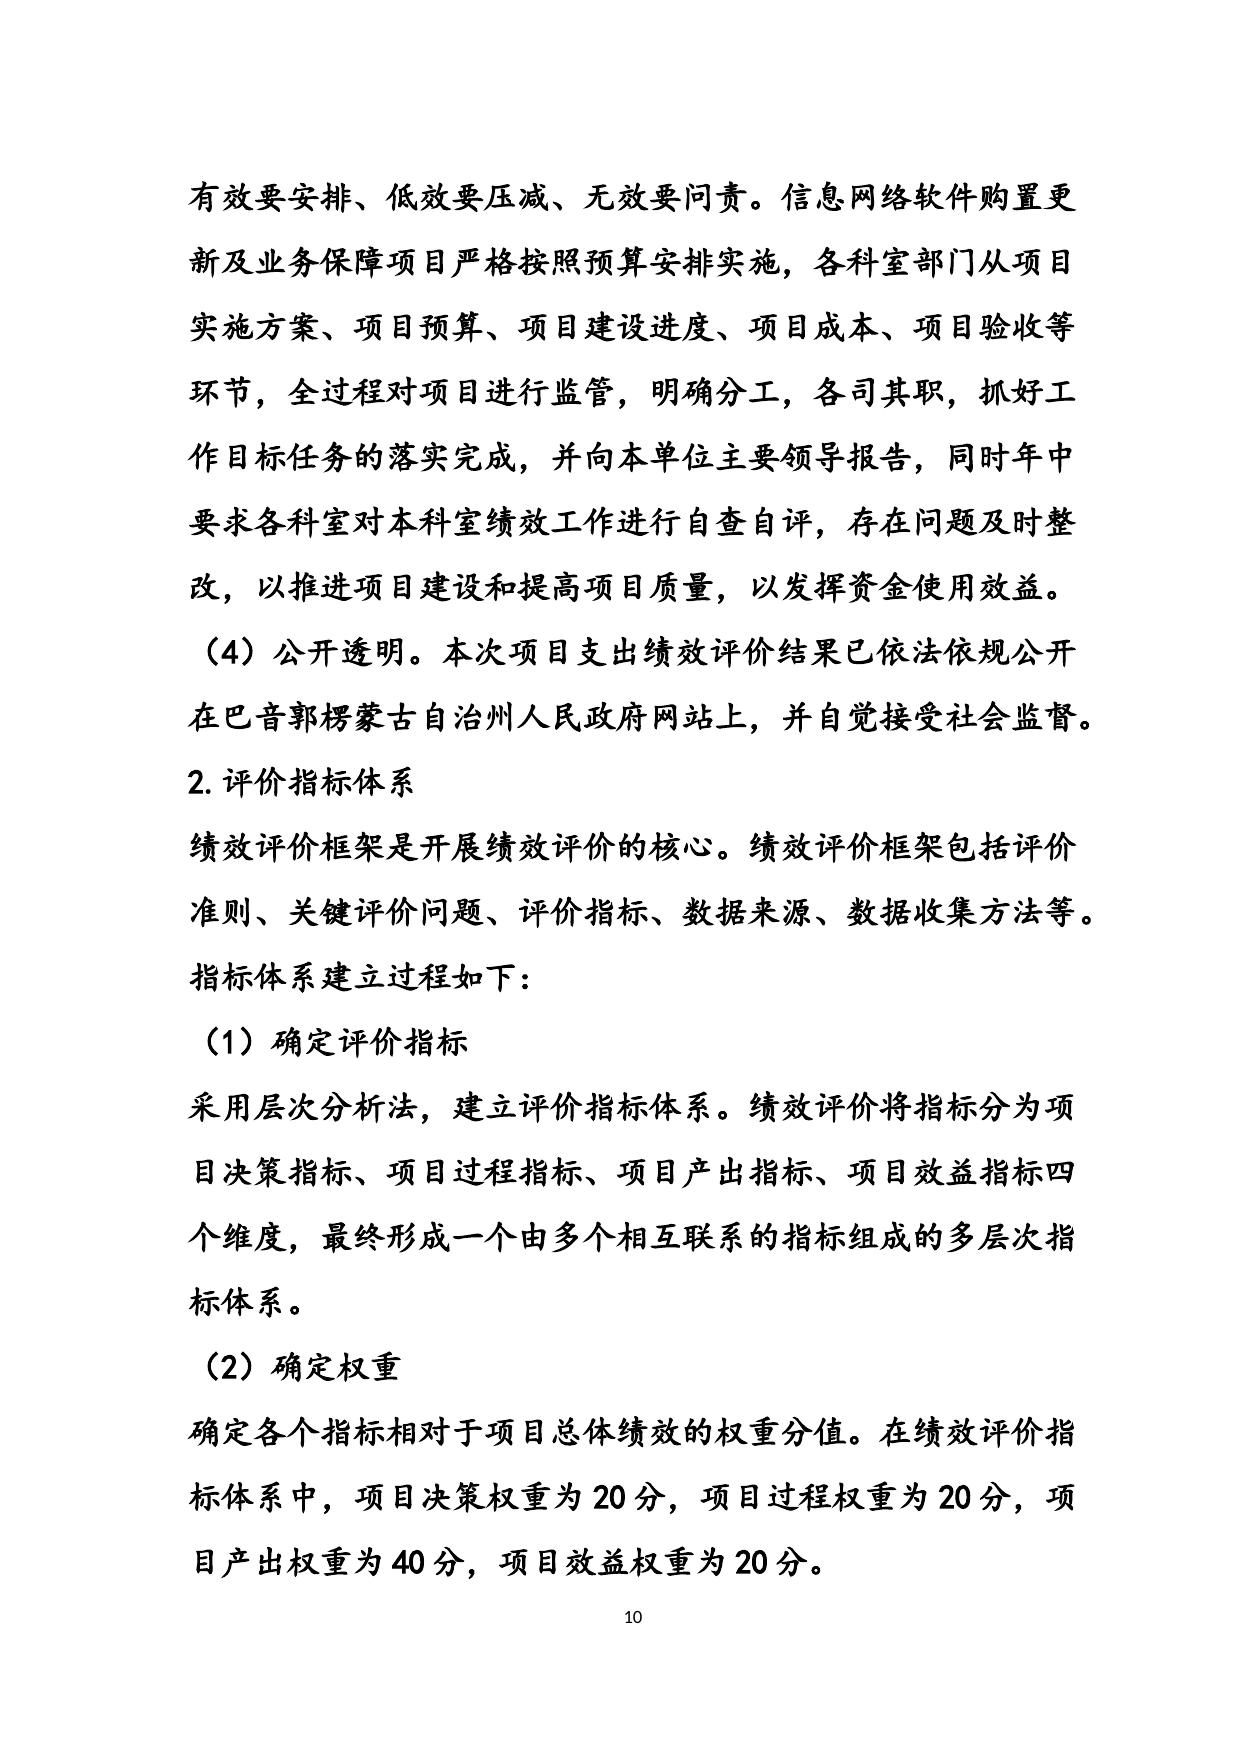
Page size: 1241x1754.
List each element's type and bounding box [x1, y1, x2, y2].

text [187, 162, 1078, 1592]
